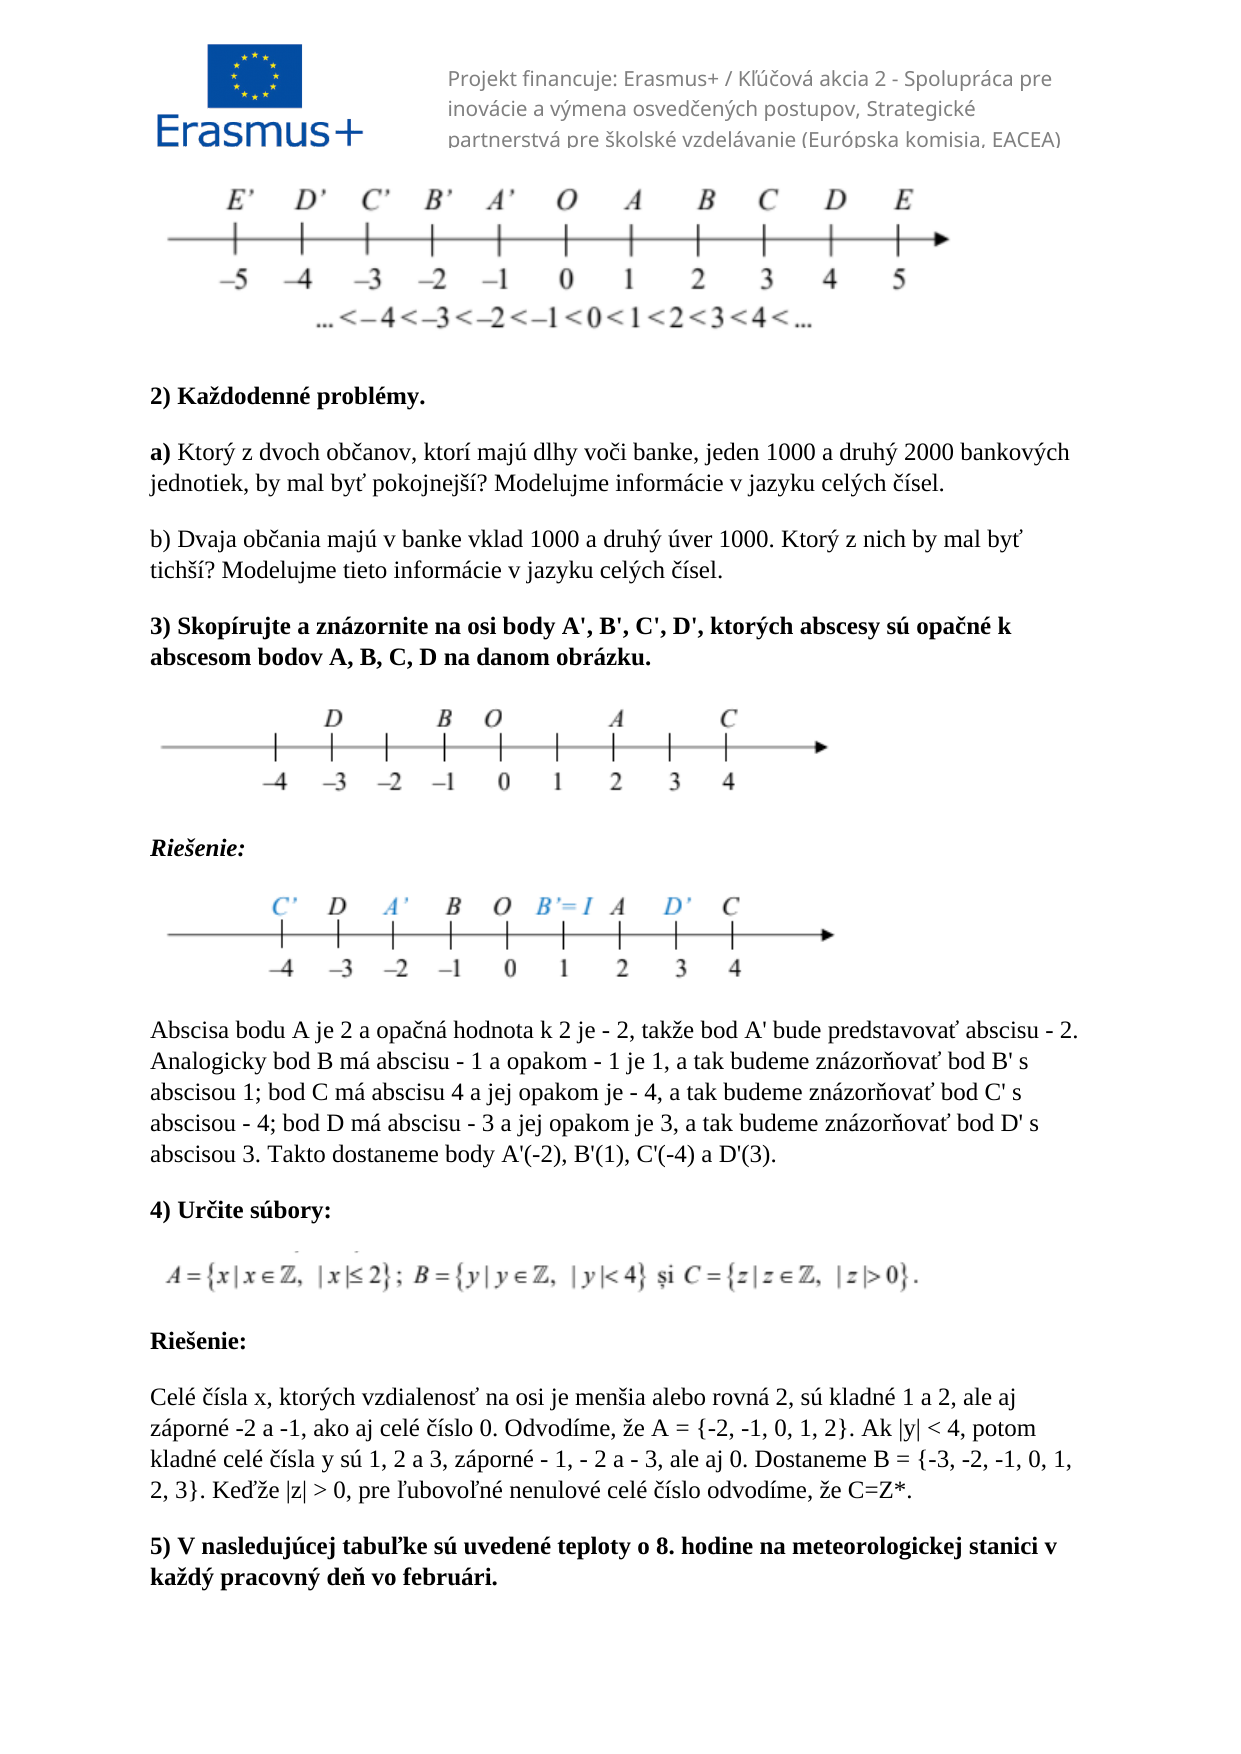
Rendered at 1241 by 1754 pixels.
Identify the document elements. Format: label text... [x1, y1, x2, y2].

text a) Ktorý z dvoch občanov, ktorí majú dlhy voči banke, jeden 1000 a druhý 2000 bankových jednotiek, by mal byť pokojnejší? Modelujme informácie v jazyku celých čísel. [150, 437, 1090, 497]
picture [150, 164, 967, 354]
text Celé čísla x, ktorých vzdialenosť na osi je menšia alebo rovná 2, sú kladné 1 a 2, ale aj záporné -2 a -1, ako aj celé číslo 0. Odvodíme, že A = {-2, -1, 0, 1, 2}. Ak |y| < 4, potom kladné celé čísla y sú 1, 2 a 3, záporné - 1, - 2 a - 3, ale aj 0. Dostaneme B = {-3, -2, -1, 0, 1, 2, 3}. Keďže |z| > 0, pre ľubovoľné nenulové celé číslo odvodíme, že C=Z*. [150, 1382, 1090, 1504]
picture [156, 889, 846, 988]
text Abscisa bodu A je 2 a opačná hodnota k 2 je - 2, takže bod A' bude predstavovať abscisu - 2. Analogicky bod B má abscisu - 1 a opakom - 1 je 1, a tak budeme znázorňovať bod B' s abscisou 1; bod C má abscisu 4 a jej opakom je - 4, a tak budeme znázorňovať bod C' s abscisou - 4; bod D má abscisu - 3 a jej opakom je 3, a tak budeme znázorňovať bod D' s abscisou 3. Takto dostaneme body A'(-2), B'(1), C'(-4) a D'(3). [150, 1015, 1090, 1168]
text 4) Určite súbory: [150, 1195, 1090, 1224]
text 5) V nasledujúcej tabuľke sú uvedené teploty o 8. hodine na meteorologickej stanici v každý pracovný deň vo februári. [150, 1531, 1090, 1591]
text b) Dvaja občania majú v banke vklad 1000 a druhý úver 1000. Ktorý z nich by mal byť tichší? Modelujme tieto informácie v jazyku celých čísel. [150, 524, 1090, 584]
text Riešenie: [150, 1326, 1090, 1354]
text 2) Každodenné problémy. [150, 381, 1090, 409]
text Riešenie: [150, 833, 1090, 862]
text 3) Skopírujte a znázornite na osi body A', B', C', D', ktorých abscesy sú opačné k abscesom bodov A, B, C, D na danom obrázku. [150, 611, 1090, 671]
picture [150, 1251, 938, 1299]
picture [150, 698, 860, 806]
picture [150, 27, 366, 149]
